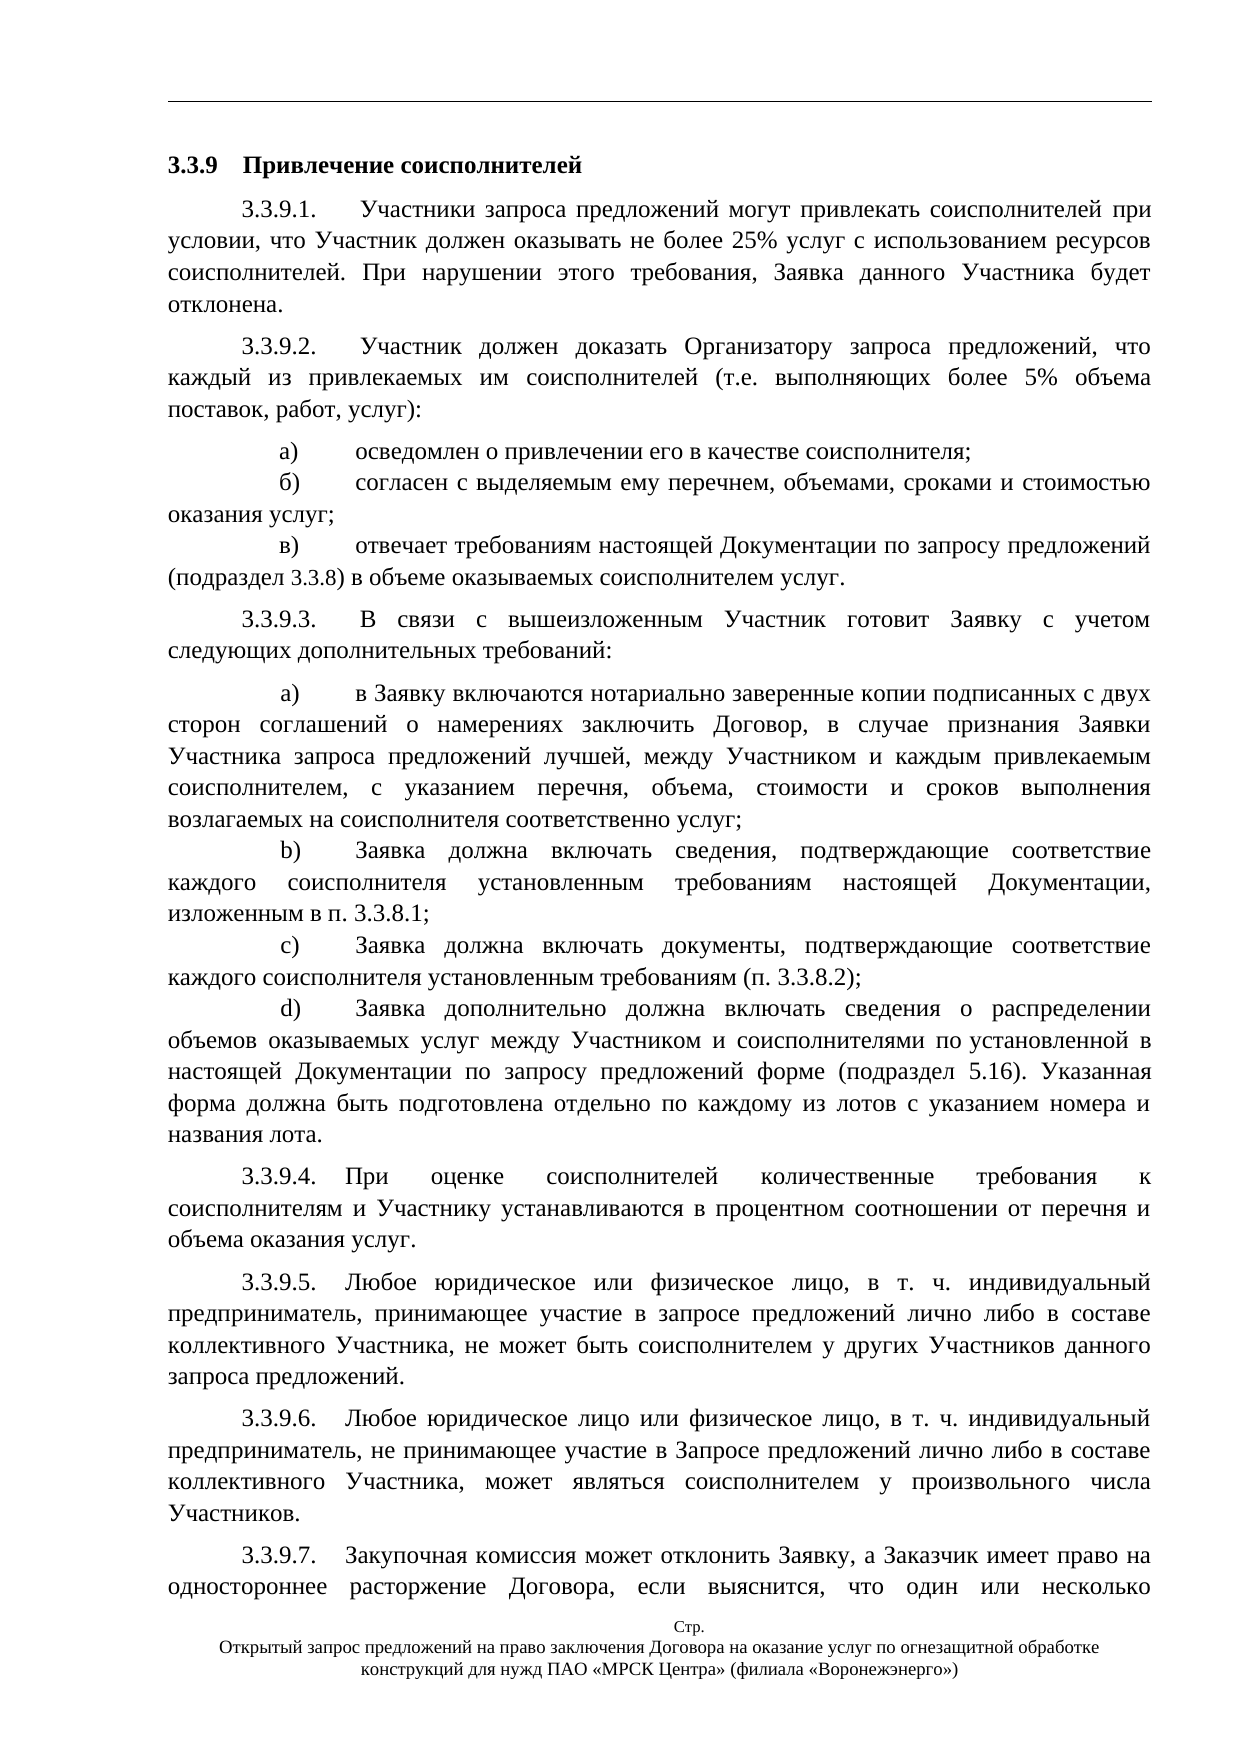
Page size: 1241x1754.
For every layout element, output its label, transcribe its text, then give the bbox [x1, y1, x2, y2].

list Заявка дополнительно должна включать сведения о распределении объемов оказываемых услуг между Участником и соисполнителями по установленной в настоящей Документации по запросу предложений форме (подраздел 5.16). Указанная форма должна быть подготовлена отдельно по каждому из лотов с указанием номера и названия лота. [168, 993, 1152, 1148]
list в Заявку включаются нотариально заверенные копии подписанных с двух сторон соглашений о намерениях заключить Договор, в случае признания Заявки Участника запроса предложений лучшей, между Участником и каждым привлекаемым соисполнителем, с указанием перечня, объема, стоимости и сроков выполнения возлагаемых на соисполнителя соответственно услуг; [168, 678, 1152, 833]
list отвечает требованиям настоящей Документации по запросу предложений (подраздел 3.3.8) в объеме оказываемых соисполнителем услуг. [168, 531, 1152, 591]
list Заявка должна включать документы, подтверждающие соответствие каждого соисполнителя установленным требованиям (п. 3.3.8.2); [168, 930, 1152, 990]
list В связи с вышеизложенным Участник готовит Заявку с учетом следующих дополнительных требований: [168, 604, 1152, 664]
list Любое юридическое лицо или физическое лицо, в т. ч. индивидуальный предприниматель, не принимающее участие в Запросе предложений лично либо в составе коллективного Участника, может являться соисполнителем у произвольного числа Участников. [168, 1403, 1152, 1527]
subtitle Привлечение соисполнителей [168, 150, 1152, 179]
list Любое юридическое или физическое лицо, в т. ч. индивидуальный предприниматель, принимающее участие в запросе предложений лично либо в составе коллективного Участника, не может быть соисполнителем у других Участников данного запроса предложений. [168, 1267, 1152, 1390]
list Участник должен доказать Организатору запроса предложений, что каждый из привлекаемых им соисполнителей (т.е. выполняющих более 5% объема поставок, работ, услуг): [168, 331, 1152, 423]
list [168, 1540, 1152, 1600]
list Заявка должна включать сведения, подтверждающие соответствие каждого соисполнителя установленным требованиям настоящей Документации, изложенным в п. 3.3.8.1; [168, 835, 1152, 927]
list согласен с выделяемым ему перечнем, объемами, сроками и стоимостью оказания услуг; [168, 467, 1152, 528]
list При оценке соисполнителей количественные требования к соисполнителям и Участнику устанавливаются в процентном соотношении от перечня и объема оказания услуг. [168, 1161, 1152, 1253]
list осведомлен о привлечении его в качестве соисполнителя; [168, 436, 1152, 464]
list Участники запроса предложений могут привлекать соисполнителей при условии, что Участник должен оказывать не более 25% услуг c использованием ресурсов соисполнителей. При нарушении этого требования, Заявка данного Участника будет отклонена. [168, 194, 1152, 317]
